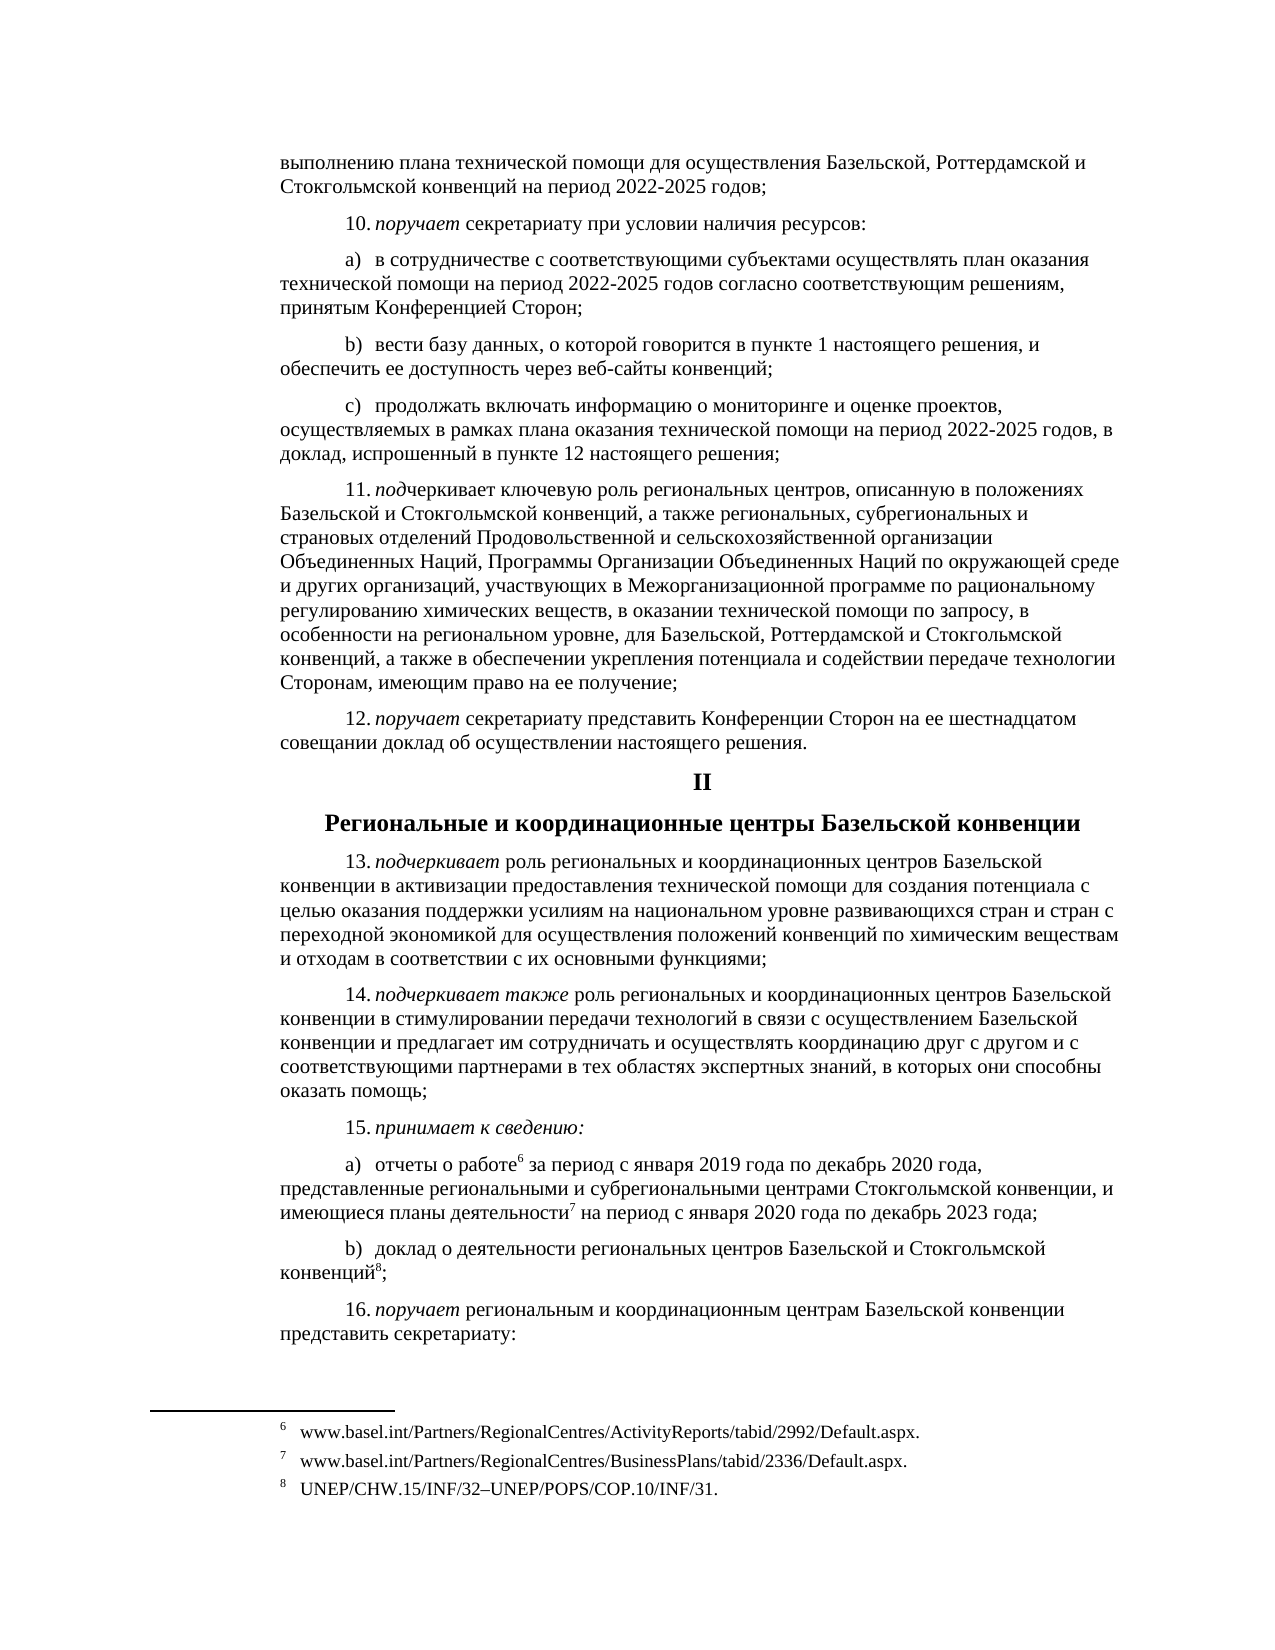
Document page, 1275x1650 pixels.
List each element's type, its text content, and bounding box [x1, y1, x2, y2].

list отчеты о работе за период с января 2019 года по декабрь 2020 года, представленные региональными и субрегиональными центрами Стокгольмской конвенции, и имеющиеся планы деятельности на период с января 2020 года по декабрь 2023 года; [280, 1152, 1125, 1224]
text Региональные и координационные центры Базельской конвенции [280, 808, 1125, 837]
list поручает секретариату представить Конференции Сторон на ее шестнадцатом совещании доклад об осуществлении настоящего решения. [280, 706, 1125, 754]
list продолжать включать информацию о мониторинге и оценке проектов, осуществляемых в рамках плана оказания технической помощи на период 2022-2025 годов, в доклад, испрошенный в пункте 12 настоящего решения; [280, 392, 1125, 465]
list поручает региональным и координационным центрам Базельской конвенции представить секретариату: [280, 1297, 1125, 1345]
list подчеркивает ключевую роль региональных центров, описанную в положениях Базельской и Стокгольмской конвенций, а также региональных, субрегиональных и страновых отделений Продовольственной и сельскохозяйственной организации Объединенных Наций, Программы Организации Объединенных Наций по окружающей среде и других организаций, участвующих в Межорганизационной программе по рациональному регулированию химических веществ, в оказании технической помощи по запросу, в особенности на региональном уровне, для Базельской, Роттердамской и Стокгольмской конвенций, а также в обеспечении укрепления потенциала и содействии передаче технологии Сторонам, имеющим право на ее получение; [280, 477, 1125, 694]
list в сотрудничестве с соответствующими субъектами осуществлять план оказания технической помощи на период 2022-2025 годов согласно соответствующим решениям, принятым Конференцией Сторон; [280, 247, 1125, 319]
list подчеркивает также роль региональных и координационных центров Базельской конвенции в стимулировании передачи технологий в связи с осуществлением Базельской конвенции и предлагает им сотрудничать и осуществлять координацию друг с другом и с соответствующими партнерами в тех областях экспертных знаний, в которых они способны оказать помощь; [280, 982, 1125, 1102]
list вести базу данных, о которой говорится в пункте 1 настоящего решения, и обеспечить ее доступность через веб-сайты конвенций; [280, 332, 1125, 380]
list принимает к сведению: [280, 1115, 1125, 1139]
list поручает секретариату при условии наличия ресурсов: [280, 211, 1125, 235]
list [280, 150, 1125, 198]
list подчеркивает роль региональных и координационных центров Базельской конвенции в активизации предоставления технической помощи для создания потенциала с целью оказания поддержки усилиям на национальном уровне развивающихся стран и стран с переходной экономикой для осуществления положений конвенций по химическим веществам и отходам в соответствии с их основными функциями; [280, 849, 1125, 970]
list доклад о деятельности региональных центров Базельской и Стокгольмской конвенций; [280, 1236, 1125, 1284]
text II [280, 767, 1125, 796]
